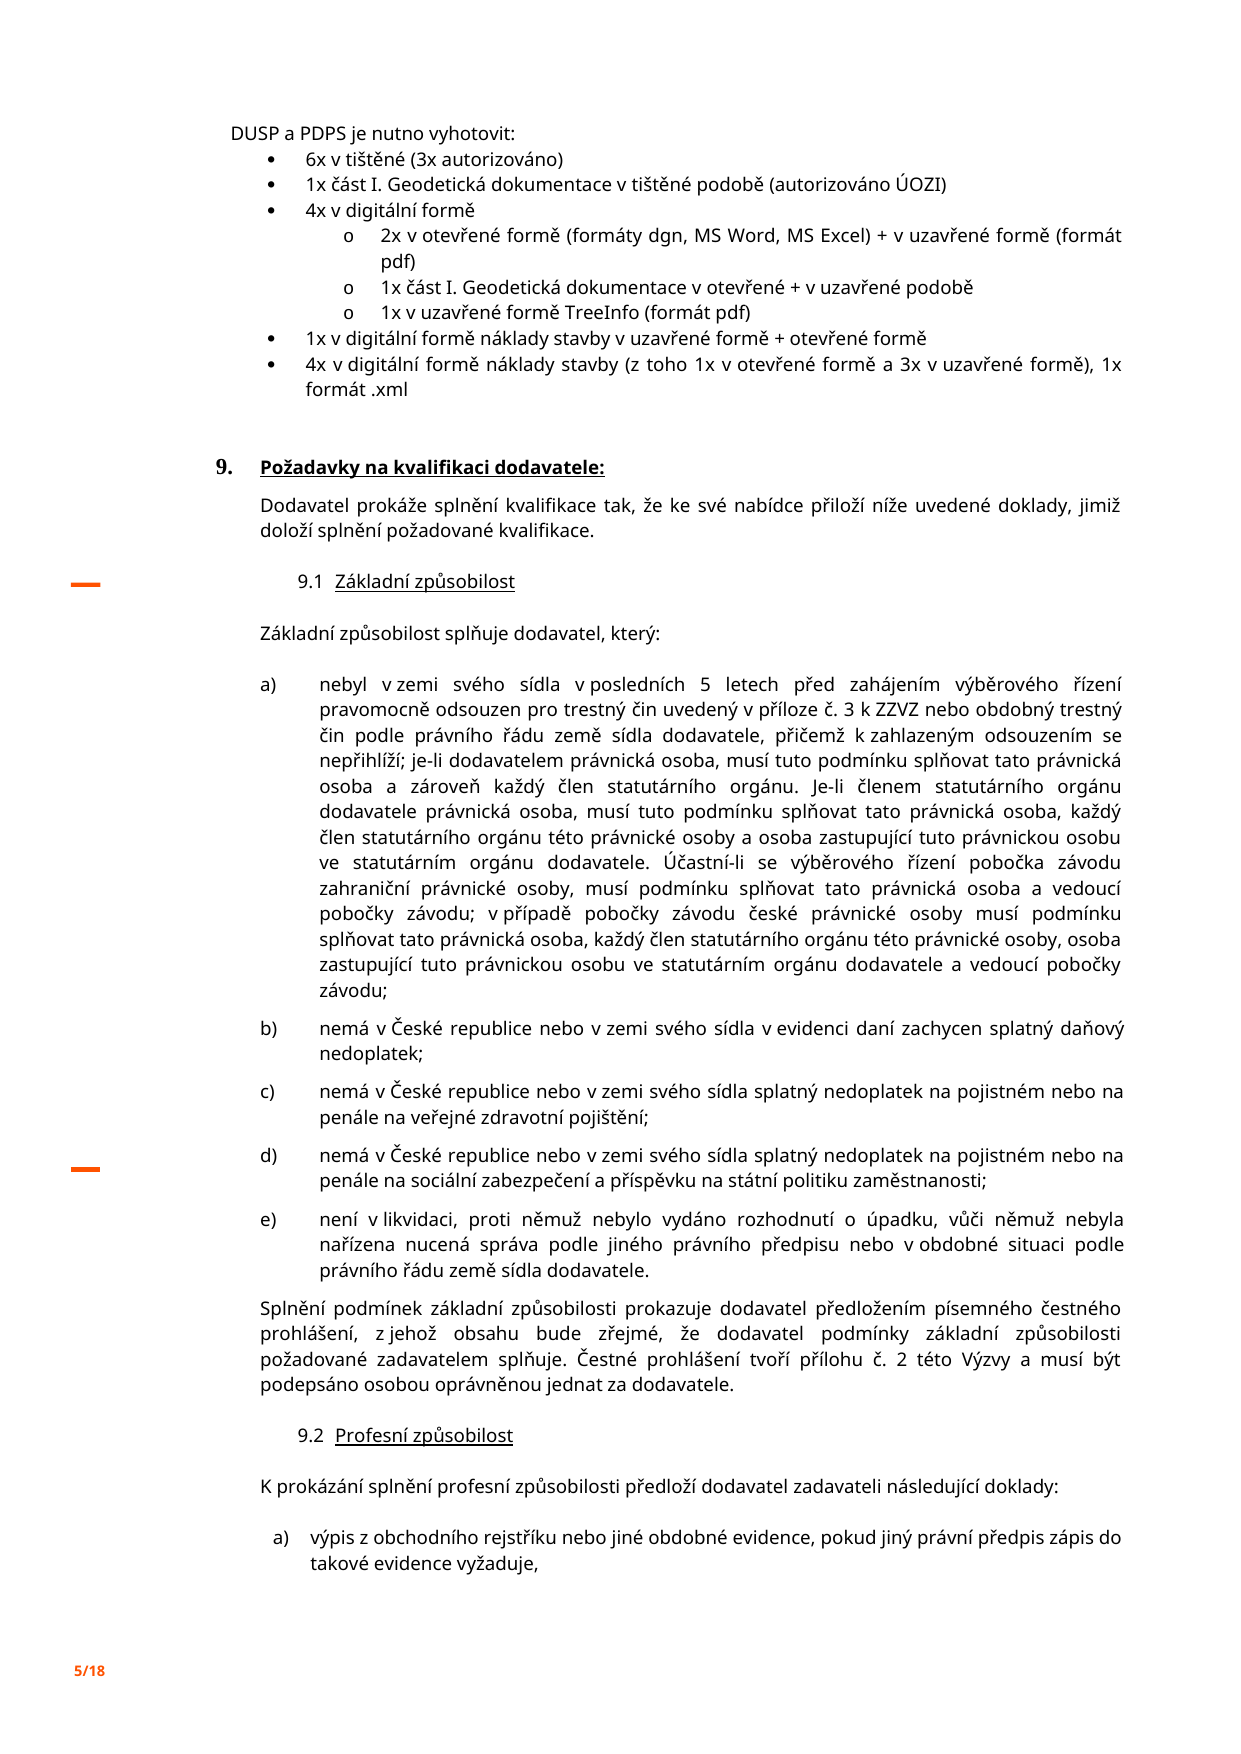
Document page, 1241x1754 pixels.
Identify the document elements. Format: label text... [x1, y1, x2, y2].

text DUSP a PDPS je nutno vyhotovit: [230, 121, 1122, 146]
text Dodavatel prokáže splnění kvalifikace tak, že ke své nabídce přiloží níže uvedené doklady, jimiž doloží splnění požadované kvalifikace. [260, 492, 1122, 543]
text c) nemá v České republice nebo v zemi svého sídla splatný nedoplatek na pojistném nebo na penále na veřejné zdravotní pojištění; [260, 1079, 1124, 1130]
text Splnění podmínek základní způsobilosti prokazuje dodavatel předložením písemného čestného prohlášení, z jehož obsahu bude zřejmé, že dodavatel podmínky základní způsobilosti požadované zadavatelem splňuje. Čestné prohlášení tvoří přílohu č. 2 této Výzvy a musí být podepsáno osobou oprávněnou jednat za dodavatele. [260, 1295, 1122, 1397]
list 1x v uzavřené formě TreeInfo (formát pdf) [343, 300, 1122, 325]
list Základní způsobilost [297, 569, 1122, 594]
text Základní způsobilost splňuje dodavatel, který: [216, 620, 1122, 645]
list 4x v digitální formě náklady stavby (z toho 1x v otevřené formě a 3x v uzavřené formě), 1x formát .xml [268, 351, 1122, 402]
text b) nemá v České republice nebo v zemi svého sídla v evidenci daní zachycen splatný daňový nedoplatek; [260, 1015, 1124, 1066]
text K prokázání splnění profesní způsobilosti předloží dodavatel zadavateli následující doklady: [260, 1473, 1122, 1499]
list Profesní způsobilost [297, 1422, 1122, 1448]
list Požadavky na kvalifikaci dodavatele: [216, 453, 1122, 480]
list 4x v digitální formě [268, 197, 1122, 223]
text a) nebyl v zemi svého sídla v posledních 5 letech před zahájením výběrového řízení pravomocně odsouzen pro trestný čin uvedený v příloze č. 3 k ZZVZ nebo obdobný trestný čin podle právního řádu země sídla dodavatele, přičemž k zahlazeným odsouzením se nepřihlíží; je-li dodavatelem právnická osoba, musí tuto podmínku splňovat tato právnická osoba a zároveň každý člen statutárního orgánu. Je-li členem statutárního orgánu dodavatele právnická osoba, musí tuto podmínku splňovat tato právnická osoba, každý člen statutárního orgánu této právnické osoby a osoba zastupující tuto právnickou osobu ve statutárním orgánu dodavatele. Účastní-li se výběrového řízení pobočka závodu zahraniční právnické osoby, musí podmínku splňovat tato právnická osoba a vedoucí pobočky závodu; v případě pobočky závodu české právnické osoby musí podmínku splňovat tato právnická osoba, každý člen statutárního orgánu této právnické osoby, osoba zastupující tuto právnickou osobu ve statutárním orgánu dodavatele a vedoucí pobočky závodu; [260, 671, 1122, 1003]
list 1x část I. Geodetická dokumentace v otevřené + v uzavřené podobě [343, 274, 1122, 300]
text e) není v likvidaci, proti němuž nebylo vydáno rozhodnutí o úpadku, vůči němuž nebyla nařízena nucená správa podle jiného právního předpisu nebo v obdobné situaci podle právního řádu země sídla dodavatele. [260, 1206, 1124, 1282]
list 1x v digitální formě náklady stavby v uzavřené formě + otevřené formě [268, 325, 1122, 351]
list 2x v otevřené formě (formáty dgn, MS Word, MS Excel) + v uzavřené formě (formát pdf) [343, 223, 1122, 274]
text d) nemá v České republice nebo v zemi svého sídla splatný nedoplatek na pojistném nebo na penále na sociální zabezpečení a příspěvku na státní politiku zaměstnanosti; [260, 1142, 1124, 1193]
list 6x v tištěné (3x autorizováno) [268, 146, 1122, 172]
list výpis z obchodního rejstříku nebo jiné obdobné evidence, pokud jiný právní předpis zápis do takové evidence vyžaduje, [273, 1524, 1122, 1576]
list 1x část I. Geodetická dokumentace v tištěné podobě (autorizováno ÚOZI) [268, 172, 1122, 197]
